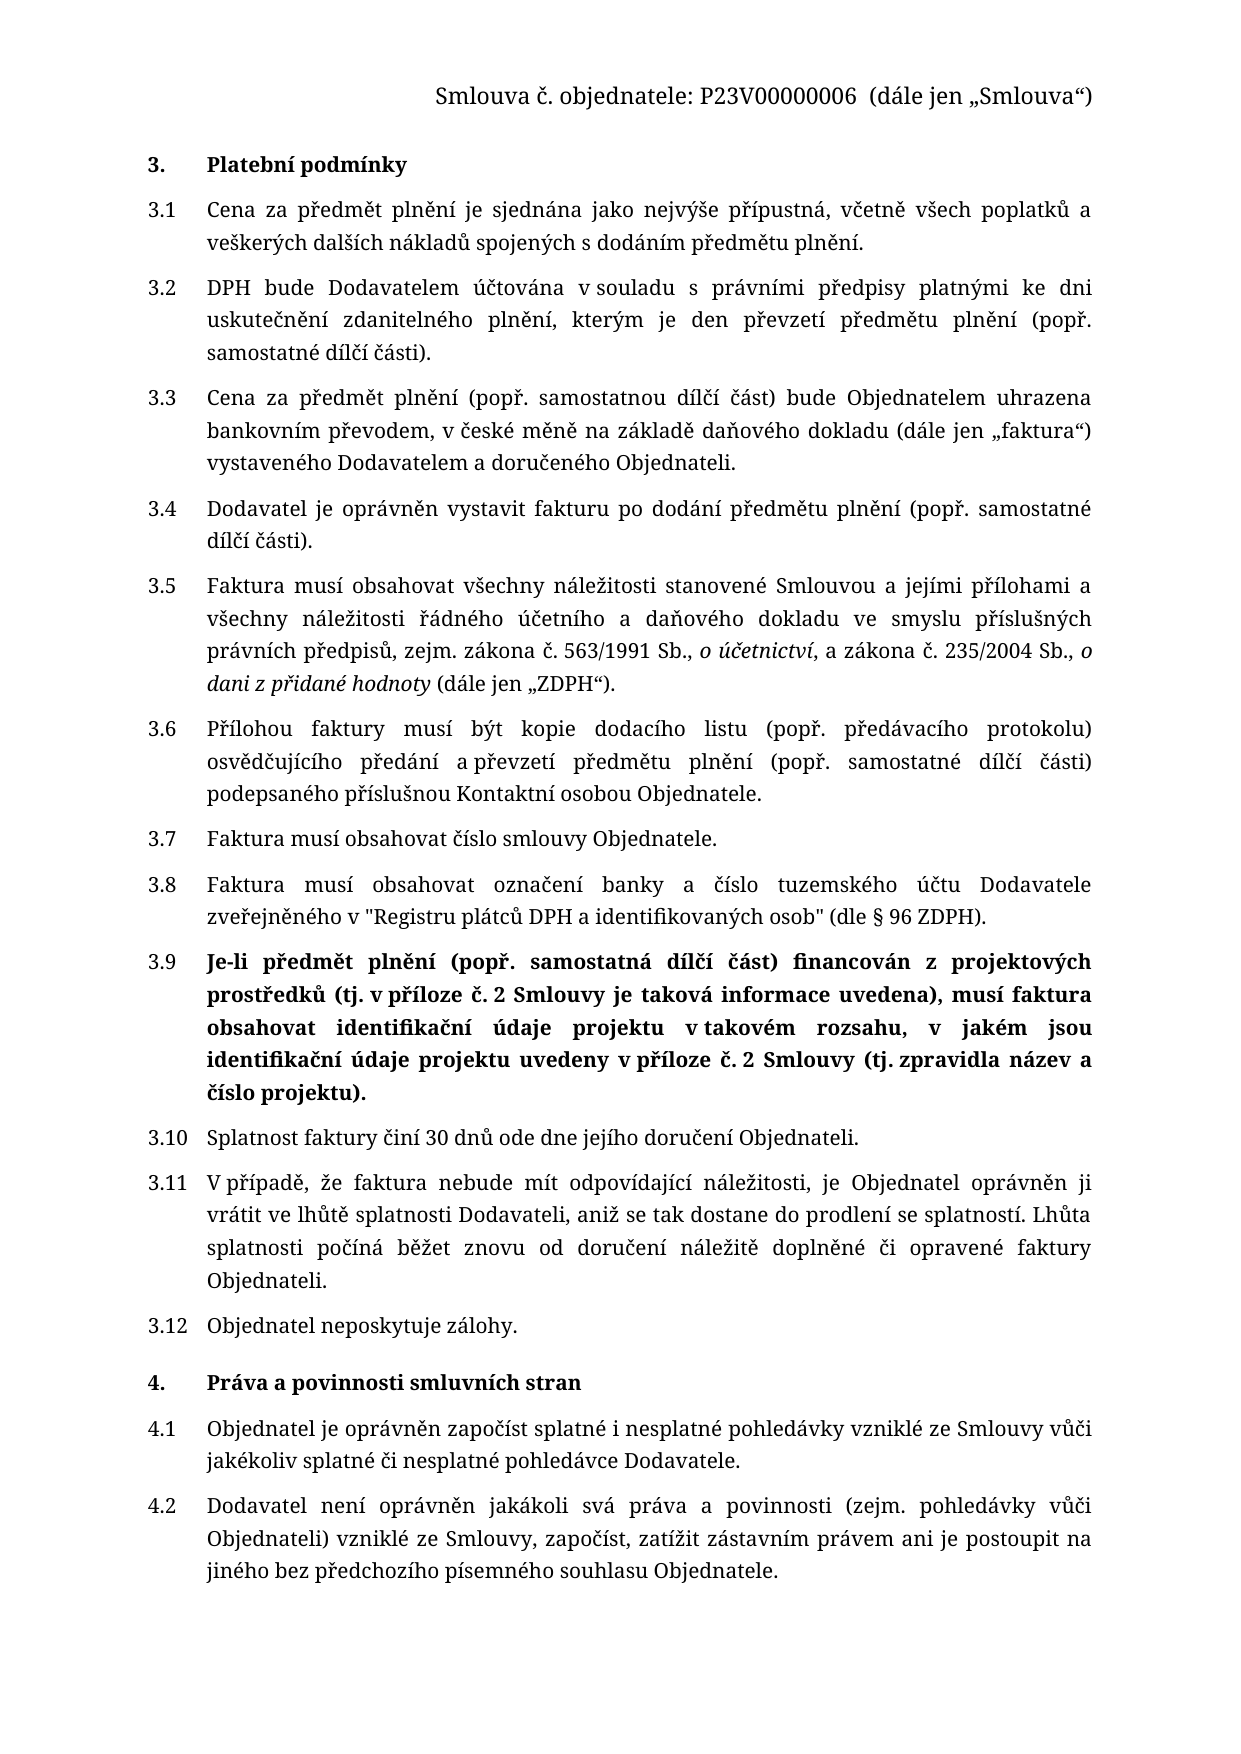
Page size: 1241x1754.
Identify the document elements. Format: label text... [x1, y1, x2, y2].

list Faktura musí obsahovat číslo smlouvy Objednatele. [148, 824, 1093, 853]
list Přílohou faktury musí být kopie dodacího listu (popř. předávacího protokolu) osvědčujícího předání a převzetí předmětu plnění (popř. samostatné dílčí části) podepsaného příslušnou Kontaktní osobou Objednatele. [148, 714, 1093, 808]
list Dodavatel je oprávněn vystavit fakturu po dodání předmětu plnění (popř. samostatné dílčí části). [148, 494, 1093, 555]
list Práva a povinnosti smluvních stran [148, 1368, 1093, 1397]
list Faktura musí obsahovat označení banky a číslo tuzemského účtu Dodavatele zveřejněného v "Registru plátců DPH a identifikovaných osob" (dle § 96 ZDPH). [148, 870, 1093, 931]
list Je-li předmět plnění (popř. samostatná dílčí část) financován z projektových prostředků (tj. v příloze č. 2 Smlouvy je taková informace uvedena), musí faktura obsahovat identifikační údaje projektu v takovém rozsahu, v jakém jsou identifikační údaje projektu uvedeny v příloze č. 2 Smlouvy (tj. zpravidla název a číslo projektu). [148, 947, 1093, 1106]
list Cena za předmět plnění (popř. samostatnou dílčí část) bude Objednatelem uhrazena bankovním převodem, v české měně na základě daňového dokladu (dále jen „faktura“) vystaveného Dodavatelem a doručeného Objednateli. [148, 383, 1093, 477]
list Platební podmínky [148, 150, 1093, 179]
list Splatnost faktury činí 30 dnů ode dne jejího doručení Objednateli. [148, 1123, 1093, 1151]
list Faktura musí obsahovat všechny náležitosti stanovené Smlouvou a jejími přílohami a všechny náležitosti řádného účetního a daňového dokladu ve smyslu příslušných právních předpisů, zejm. zákona č. 563/1991 Sb., o účetnictví, a zákona č. 235/2004 Sb., o dani z přidané hodnoty (dále jen „ZDPH“). [148, 571, 1093, 698]
list Cena za předmět plnění je sjednána jako nejvýše přípustná, včetně všech poplatků a veškerých dalších nákladů spojených s dodáním předmětu plnění. [148, 195, 1093, 256]
list Dodavatel není oprávněn jakákoli svá práva a povinnosti (zejm. pohledávky vůči Objednateli) vzniklé ze Smlouvy, započíst, zatížit zástavním právem ani je postoupit na jiného bez předchozího písemného souhlasu Objednatele. [148, 1491, 1093, 1585]
list V případě, že faktura nebude mít odpovídající náležitosti, je Objednatel oprávněn ji vrátit ve lhůtě splatnosti Dodavateli, aniž se tak dostane do prodlení se splatností. Lhůta splatnosti počíná běžet znovu od doručení náležitě doplněné či opravené faktury Objednateli. [148, 1168, 1093, 1294]
list Objednatel je oprávněn započíst splatné i nesplatné pohledávky vzniklé ze Smlouvy vůči jakékoliv splatné či nesplatné pohledávce Dodavatele. [148, 1414, 1093, 1475]
list DPH bude Dodavatelem účtována v souladu s právními předpisy platnými ke dni uskutečnění zdanitelného plnění, kterým je den převzetí předmětu plnění (popř. samostatné dílčí části). [148, 273, 1093, 367]
list Objednatel neposkytuje zálohy. [148, 1311, 1093, 1339]
